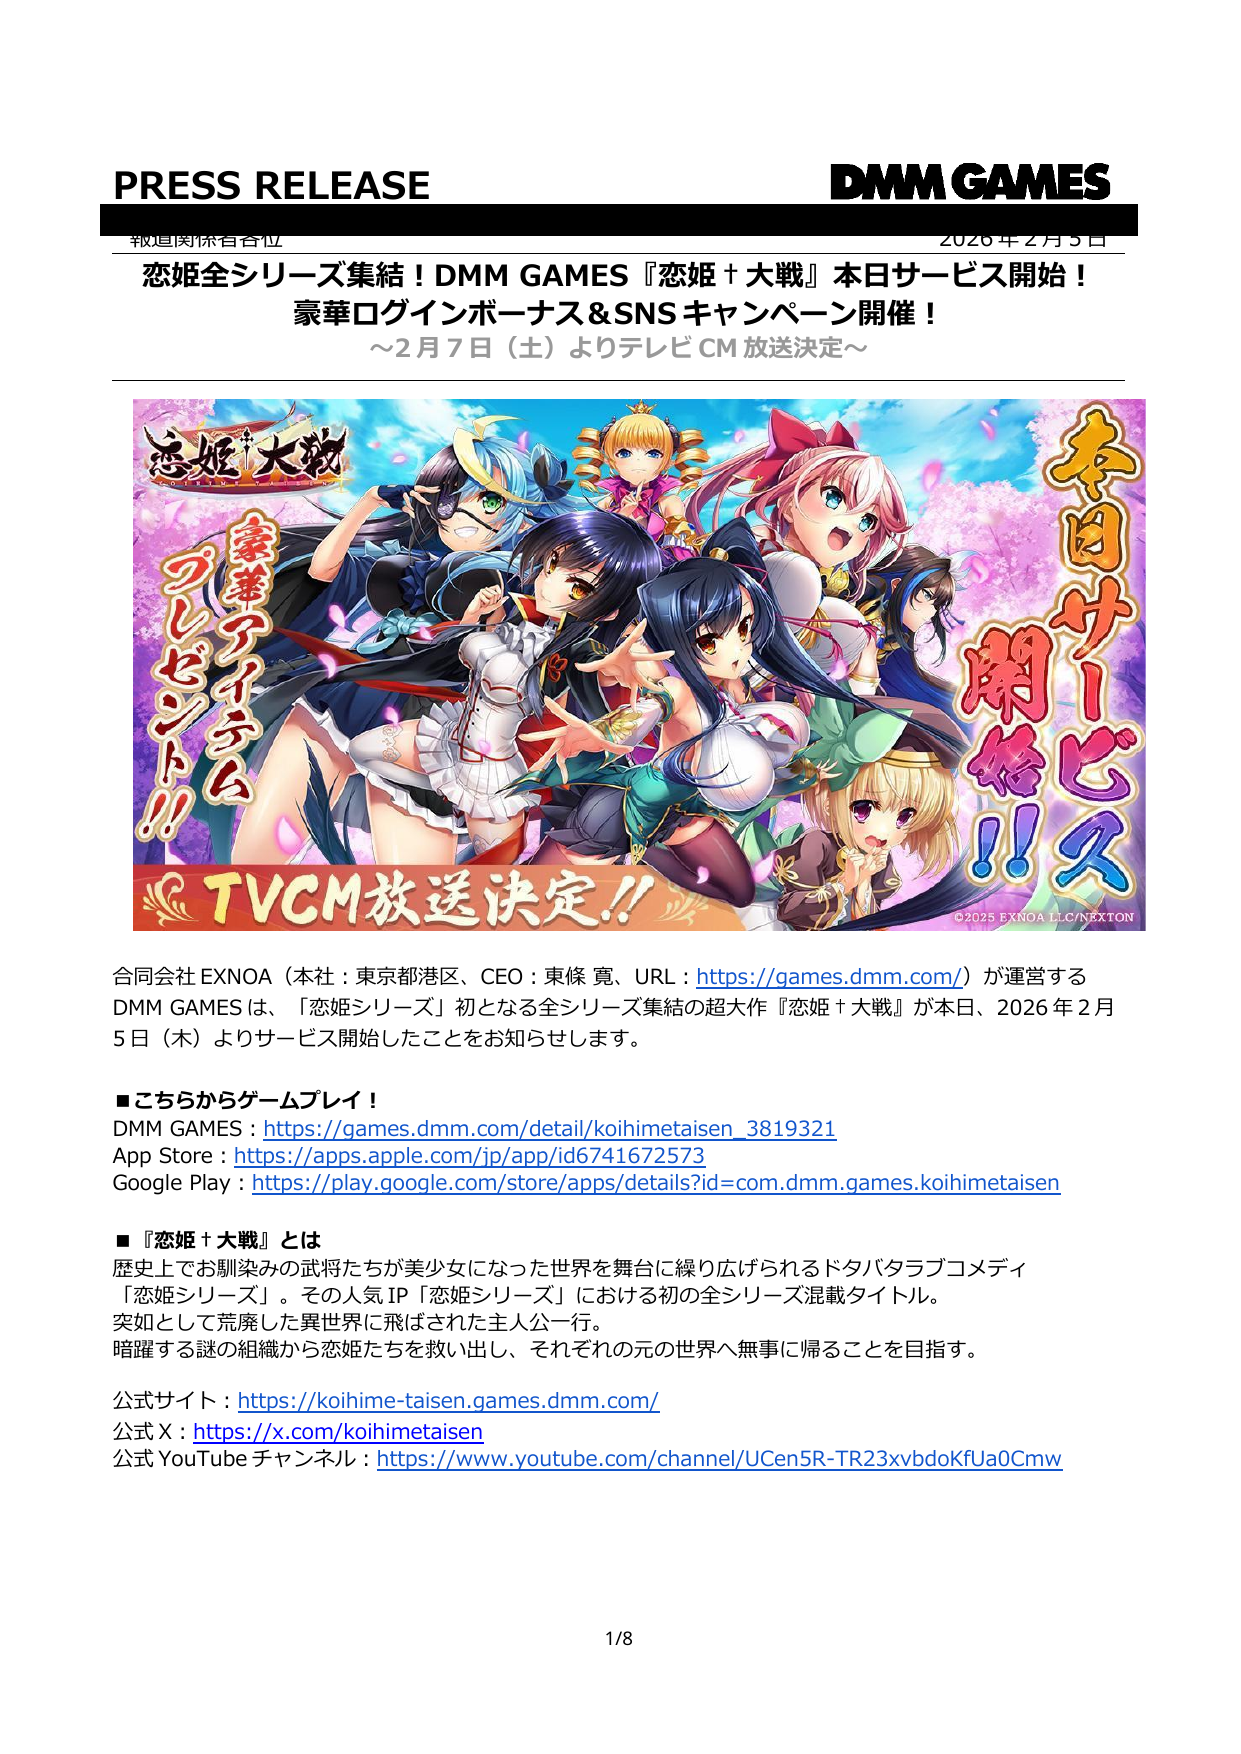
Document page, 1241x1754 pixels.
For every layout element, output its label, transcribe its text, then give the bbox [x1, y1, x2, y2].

text ～2月7日（土）よりテレビCM放送決定～ [112, 332, 1125, 361]
text Google Play：https://play.google.com/store/apps/details?id=com.dmm.games.koihimetaisen [112, 1169, 1125, 1196]
text 公式YouTubeチャンネル：https://www.youtube.com/channel/UCen5R-TR23xvbdoKfUa0Cmw [112, 1445, 1125, 1495]
text 恋姫全シリーズ集結！DMM GAMES『恋姫†大戦』本日サービス開始！ [112, 254, 1125, 294]
text 「恋姫シリーズ」。その人気IP「恋姫シリーズ」における初の全シリーズ混載タイトル。 [112, 1282, 1125, 1309]
text 暗躍する謎の組織から恋姫たちを救い出し、それぞれの元の世界へ無事に帰ることを目指す。 公式サイト：https://koihime-taisen.games.dmm.com/ [112, 1336, 1125, 1417]
text 豪華ログインボーナス＆SNSキャンペーン開催！ [112, 294, 1125, 332]
text 歴史上でお馴染みの武将たちが美少女になった世界を舞台に繰り広げられるドタバタラブコメディ [112, 1254, 1125, 1282]
text 報道関係者各位 2026年2月5日 [112, 236, 1125, 252]
text App Store：https://apps.apple.com/jp/app/id6741672573 [112, 1142, 1125, 1169]
text DMM GAMES：https://games.dmm.com/detail/koihimetaisen_3819321 [112, 1114, 1125, 1142]
text ■こちらからゲームプレイ！ [112, 1087, 1125, 1114]
text PRESS RELEASE [112, 160, 1125, 204]
text 公式X：https://x.com/koihimetaisen [112, 1417, 1125, 1445]
text 突如として荒廃した異世界に飛ばされた主人公一行。 [112, 1309, 1125, 1336]
picture [554, 399, 565, 403]
picture [830, 163, 1111, 200]
picture [133, 399, 1146, 931]
text ■『恋姫†大戦』とは [112, 1227, 1125, 1254]
